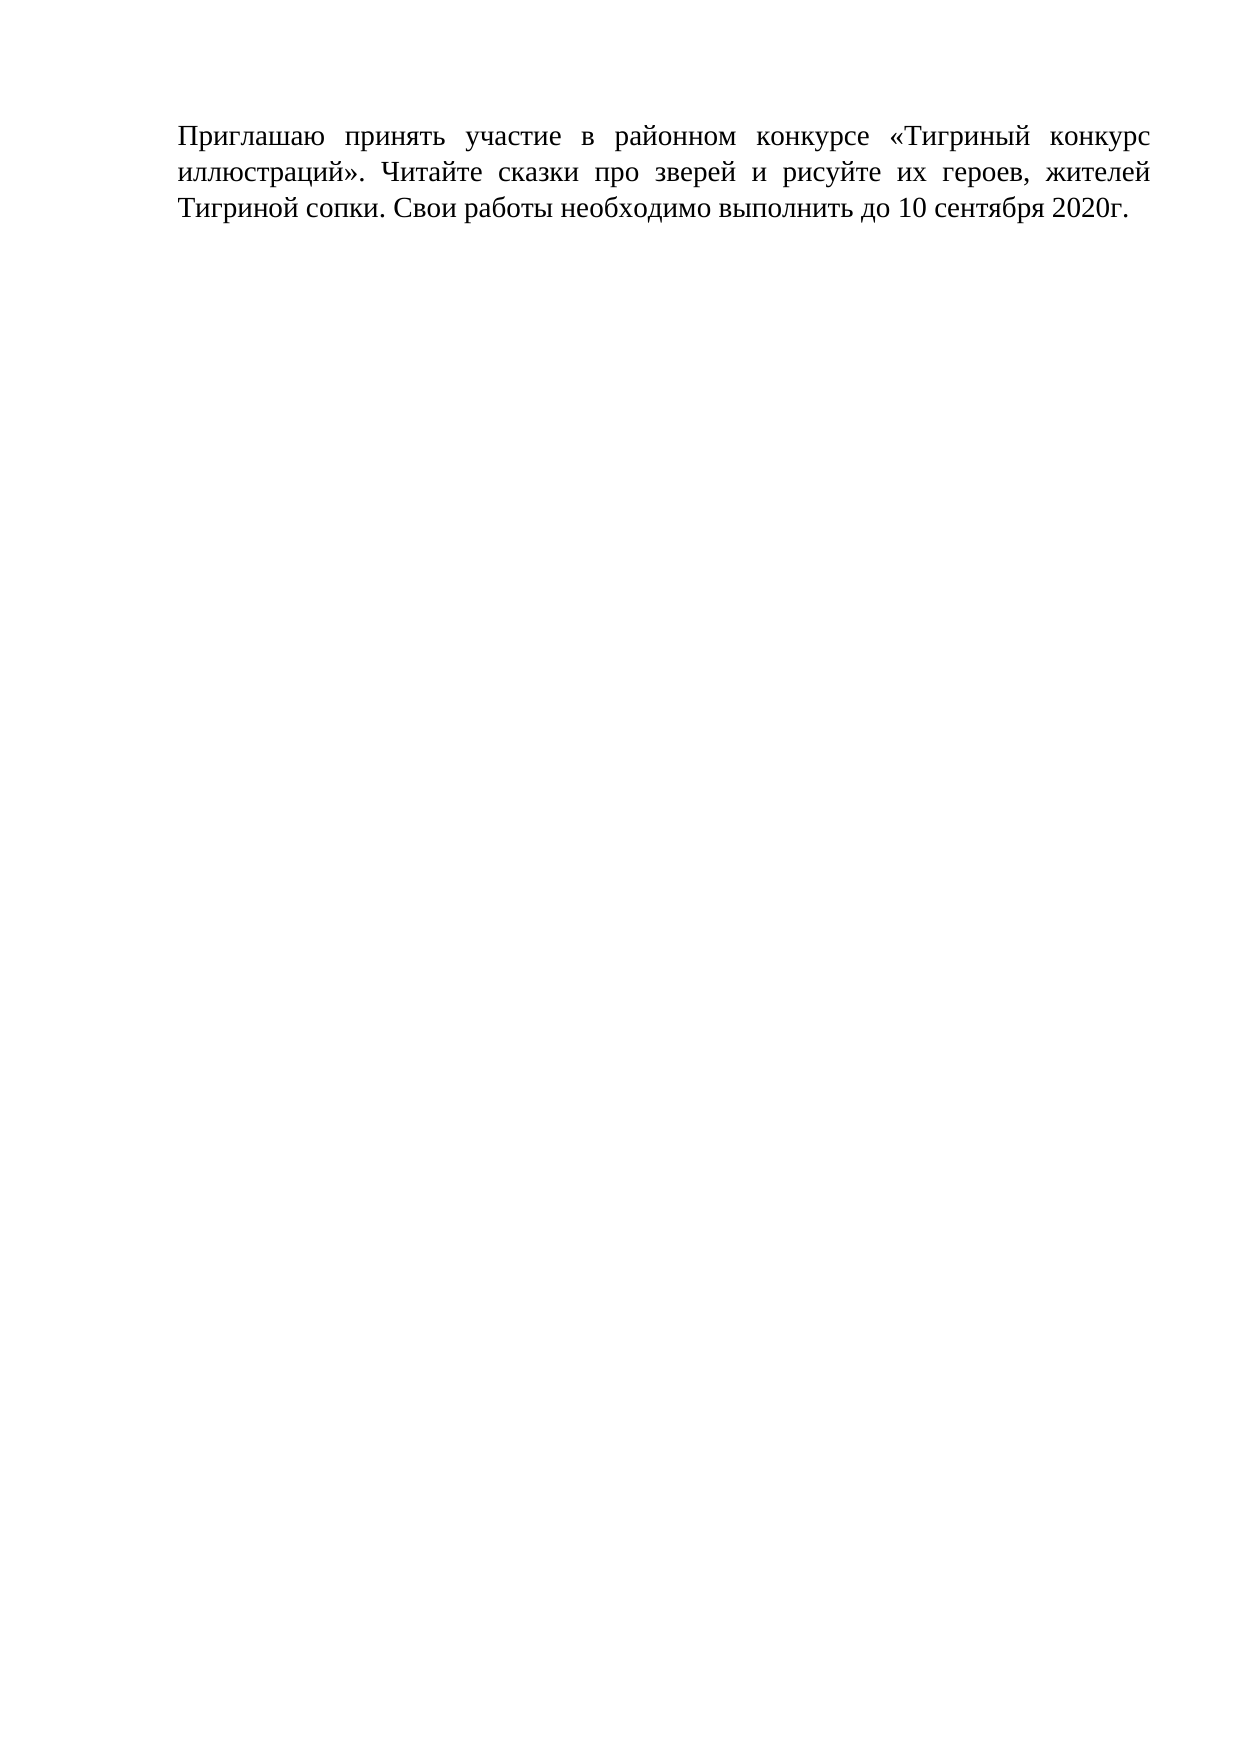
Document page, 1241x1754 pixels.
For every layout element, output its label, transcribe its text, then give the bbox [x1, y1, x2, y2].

text Приглашаю принять участие в районном конкурсе «Тигриный конкурс иллюстраций». Читайте сказки про зверей и рисуйте их героев, жителей Тигриной сопки. Свои работы необходимо выполнить до 10 сентября 2020г. [177, 118, 1152, 224]
